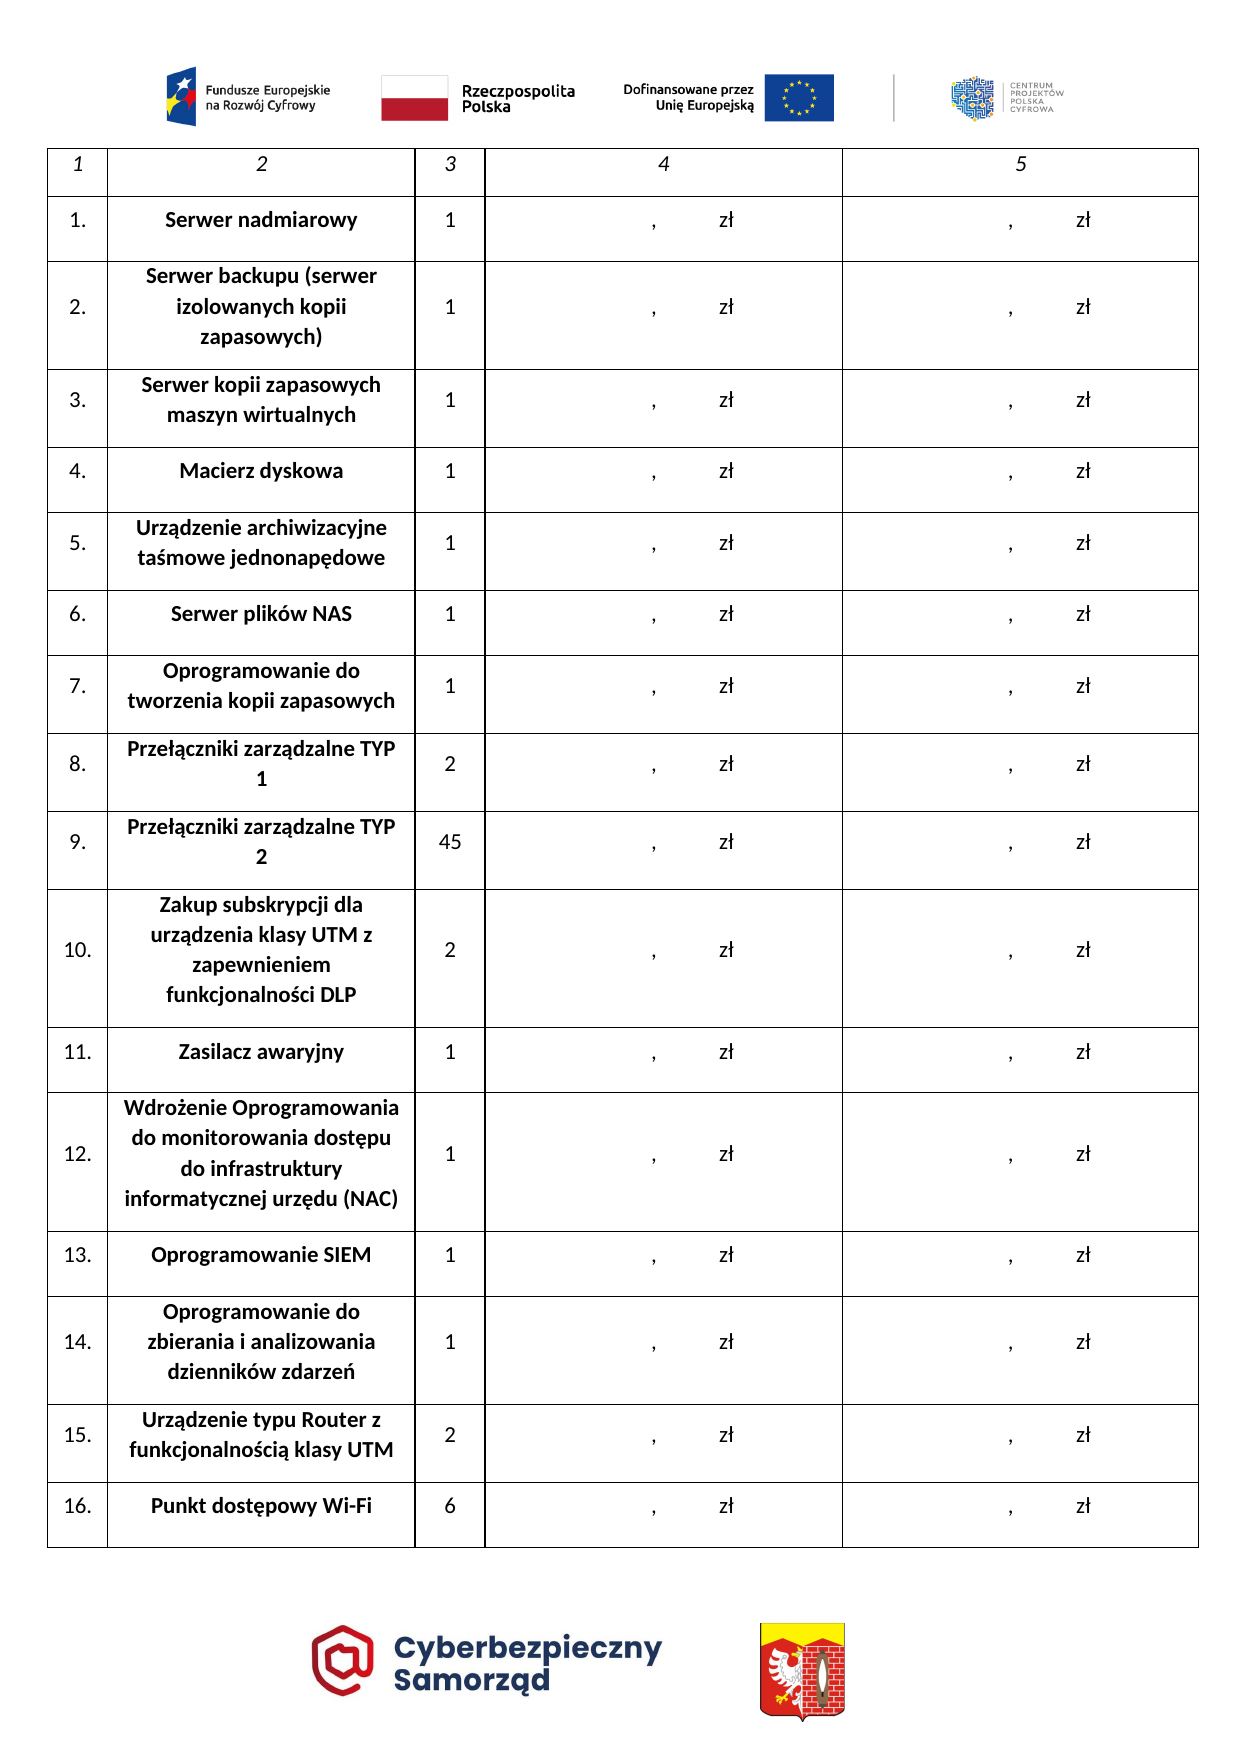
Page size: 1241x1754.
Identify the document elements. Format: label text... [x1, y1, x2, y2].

table_cell 1. [48, 197, 107, 261]
table_cell Oprogramowanie do tworzenia kopii zapasowych [108, 656, 414, 733]
table_cell 2 [416, 1405, 484, 1482]
table_cell , zł [843, 1405, 1198, 1482]
table_cell 4. [48, 448, 107, 512]
table_cell , zł [843, 513, 1198, 590]
table_cell 2. [48, 262, 107, 369]
table_cell 1 [416, 262, 484, 369]
table_cell , zł [486, 1028, 842, 1092]
table_cell 1 [416, 513, 484, 590]
table_cell 1 [416, 197, 484, 261]
table_cell 1 [48, 149, 107, 196]
table_cell 4 [486, 149, 842, 196]
table_cell , zł [486, 1405, 842, 1482]
table_cell 10. [48, 890, 107, 1027]
picture [308, 1623, 667, 1705]
table_cell 12. [48, 1093, 107, 1231]
table_cell 2 [416, 734, 484, 811]
table_cell , zł [843, 734, 1198, 811]
table_cell Przełączniki zarządzalne TYP 2 [108, 812, 414, 889]
table_cell , zł [843, 197, 1198, 261]
table_cell Oprogramowanie do zbierania i analizowania dzienników zdarzeń [108, 1297, 414, 1404]
table_cell 45 [416, 812, 484, 889]
table_cell , zł [486, 1483, 842, 1547]
table_cell 13. [48, 1232, 107, 1296]
table_cell Zakup subskrypcji dla urządzenia klasy UTM z zapewnieniem funkcjonalności DLP [108, 890, 414, 1027]
table_cell Serwer backupu (serwer izolowanych kopii zapasowych) [108, 262, 414, 369]
table_cell 1 [416, 370, 484, 447]
table_cell 1 [416, 448, 484, 512]
table_cell 5 [843, 149, 1198, 196]
table_cell , zł [843, 656, 1198, 733]
table_cell Urządzenie archiwizacyjne taśmowe jednonapędowe [108, 513, 414, 590]
table_cell 15. [48, 1405, 107, 1482]
table_cell Oprogramowanie SIEM [108, 1232, 414, 1296]
table_cell 11. [48, 1028, 107, 1092]
table_cell , zł [486, 656, 842, 733]
picture [147, 47, 1093, 146]
table_cell Wdrożenie Oprogramowania do monitorowania dostępu do infrastruktury informatycznej urzędu (NAC) [108, 1093, 414, 1231]
table_cell , zł [486, 370, 842, 447]
table_cell 2 [108, 149, 414, 196]
table_cell , zł [486, 448, 842, 512]
table_cell 7. [48, 656, 107, 733]
table_cell , zł [486, 1093, 842, 1231]
table_cell 9. [48, 812, 107, 889]
table_cell , zł [486, 1232, 842, 1296]
table_cell , zł [843, 1232, 1198, 1296]
table_cell , zł [843, 591, 1198, 655]
table_cell 8. [48, 734, 107, 811]
table_cell 1 [416, 1028, 484, 1092]
table_cell 3. [48, 370, 107, 447]
table_cell 1 [416, 1232, 484, 1296]
table_cell 2 [416, 890, 484, 1027]
table_cell 14. [48, 1297, 107, 1404]
table_cell , zł [843, 812, 1198, 889]
table_cell Punkt dostępowy Wi-Fi [108, 1483, 414, 1547]
table_cell 3 [416, 149, 484, 196]
table_cell 1 [416, 656, 484, 733]
table_cell , zł [843, 448, 1198, 512]
table_cell , zł [486, 890, 842, 1027]
table_cell Serwer nadmiarowy [108, 197, 414, 261]
table_cell Zasilacz awaryjny [108, 1028, 414, 1092]
table_cell , zł [486, 812, 842, 889]
table_cell , zł [486, 513, 842, 590]
table_cell Przełączniki zarządzalne TYP 1 [108, 734, 414, 811]
table_cell 16. [48, 1483, 107, 1547]
table_cell , zł [843, 370, 1198, 447]
table_cell , zł [843, 1483, 1198, 1547]
table_cell 1 [416, 1093, 484, 1231]
table_cell , zł [843, 890, 1198, 1027]
table_cell , zł [486, 262, 842, 369]
picture [760, 1623, 845, 1722]
table_cell 1 [416, 1297, 484, 1404]
table_cell Serwer kopii zapasowych maszyn wirtualnych [108, 370, 414, 447]
table_cell Macierz dyskowa [108, 448, 414, 512]
table_cell , zł [486, 734, 842, 811]
table_cell , zł [843, 1093, 1198, 1231]
table_cell , zł [486, 591, 842, 655]
table_cell , zł [486, 1297, 842, 1404]
table_cell 5. [48, 513, 107, 590]
table_cell , zł [843, 262, 1198, 369]
table_cell , zł [843, 1297, 1198, 1404]
table_cell Urządzenie typu Router z funkcjonalnością klasy UTM [108, 1405, 414, 1482]
table_cell 6 [416, 1483, 484, 1547]
table_cell 1 [416, 591, 484, 655]
table_cell , zł [486, 197, 842, 261]
table_cell 6. [48, 591, 107, 655]
table_cell , zł [843, 1028, 1198, 1092]
table_cell Serwer plików NAS [108, 591, 414, 655]
